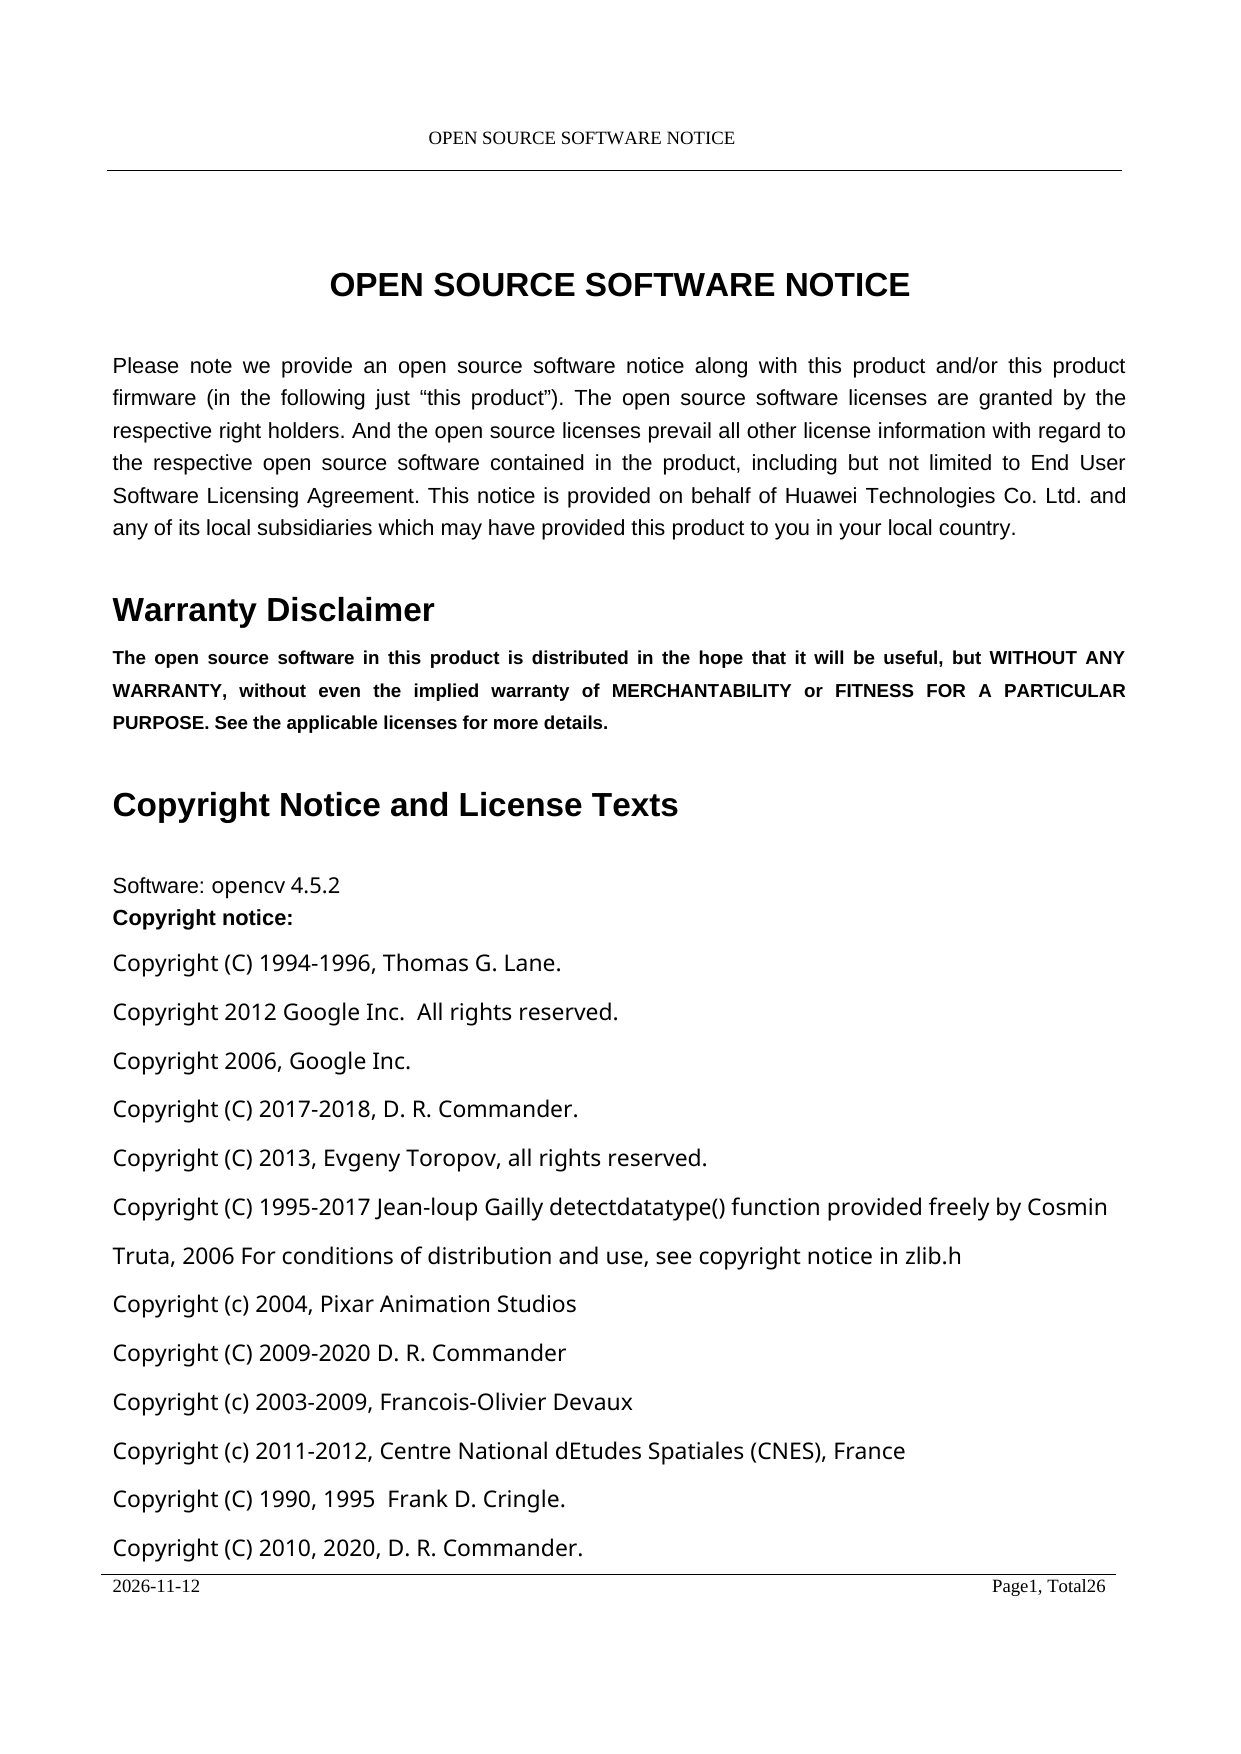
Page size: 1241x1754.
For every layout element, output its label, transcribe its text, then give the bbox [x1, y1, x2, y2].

text Copyright notice: [112, 901, 1128, 934]
text The open source software in this product is distributed in the hope that it will be useful, but WITHOUT ANY WARRANTY, without even the implied warranty of MERCHANTABILITY or FITNESS FOR A PARTICULAR PURPOSE. See the applicable licenses for more details. [112, 641, 1128, 739]
text Warranty Disclaimer [112, 576, 1128, 641]
text OPEN SOURCE SOFTWARE NOTICE [112, 251, 1128, 316]
text Please note we provide an open source software notice along with this product and/or this product firmware (in the following just “this product”). The open source software licenses are granted by the respective right holders. And the open source licenses prevail all other license information with regard to the respective open source software contained in the product, including but not limited to End User Software Licensing Agreement. This notice is provided on behalf of Huawei Technologies Co. Ltd. and any of its local subsidiaries which may have provided this product to you in your local country. [112, 349, 1128, 544]
text Software: opencv 4.5.2 [112, 869, 1128, 901]
text Copyright Notice and License Texts [112, 771, 1128, 836]
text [112, 947, 1128, 1564]
